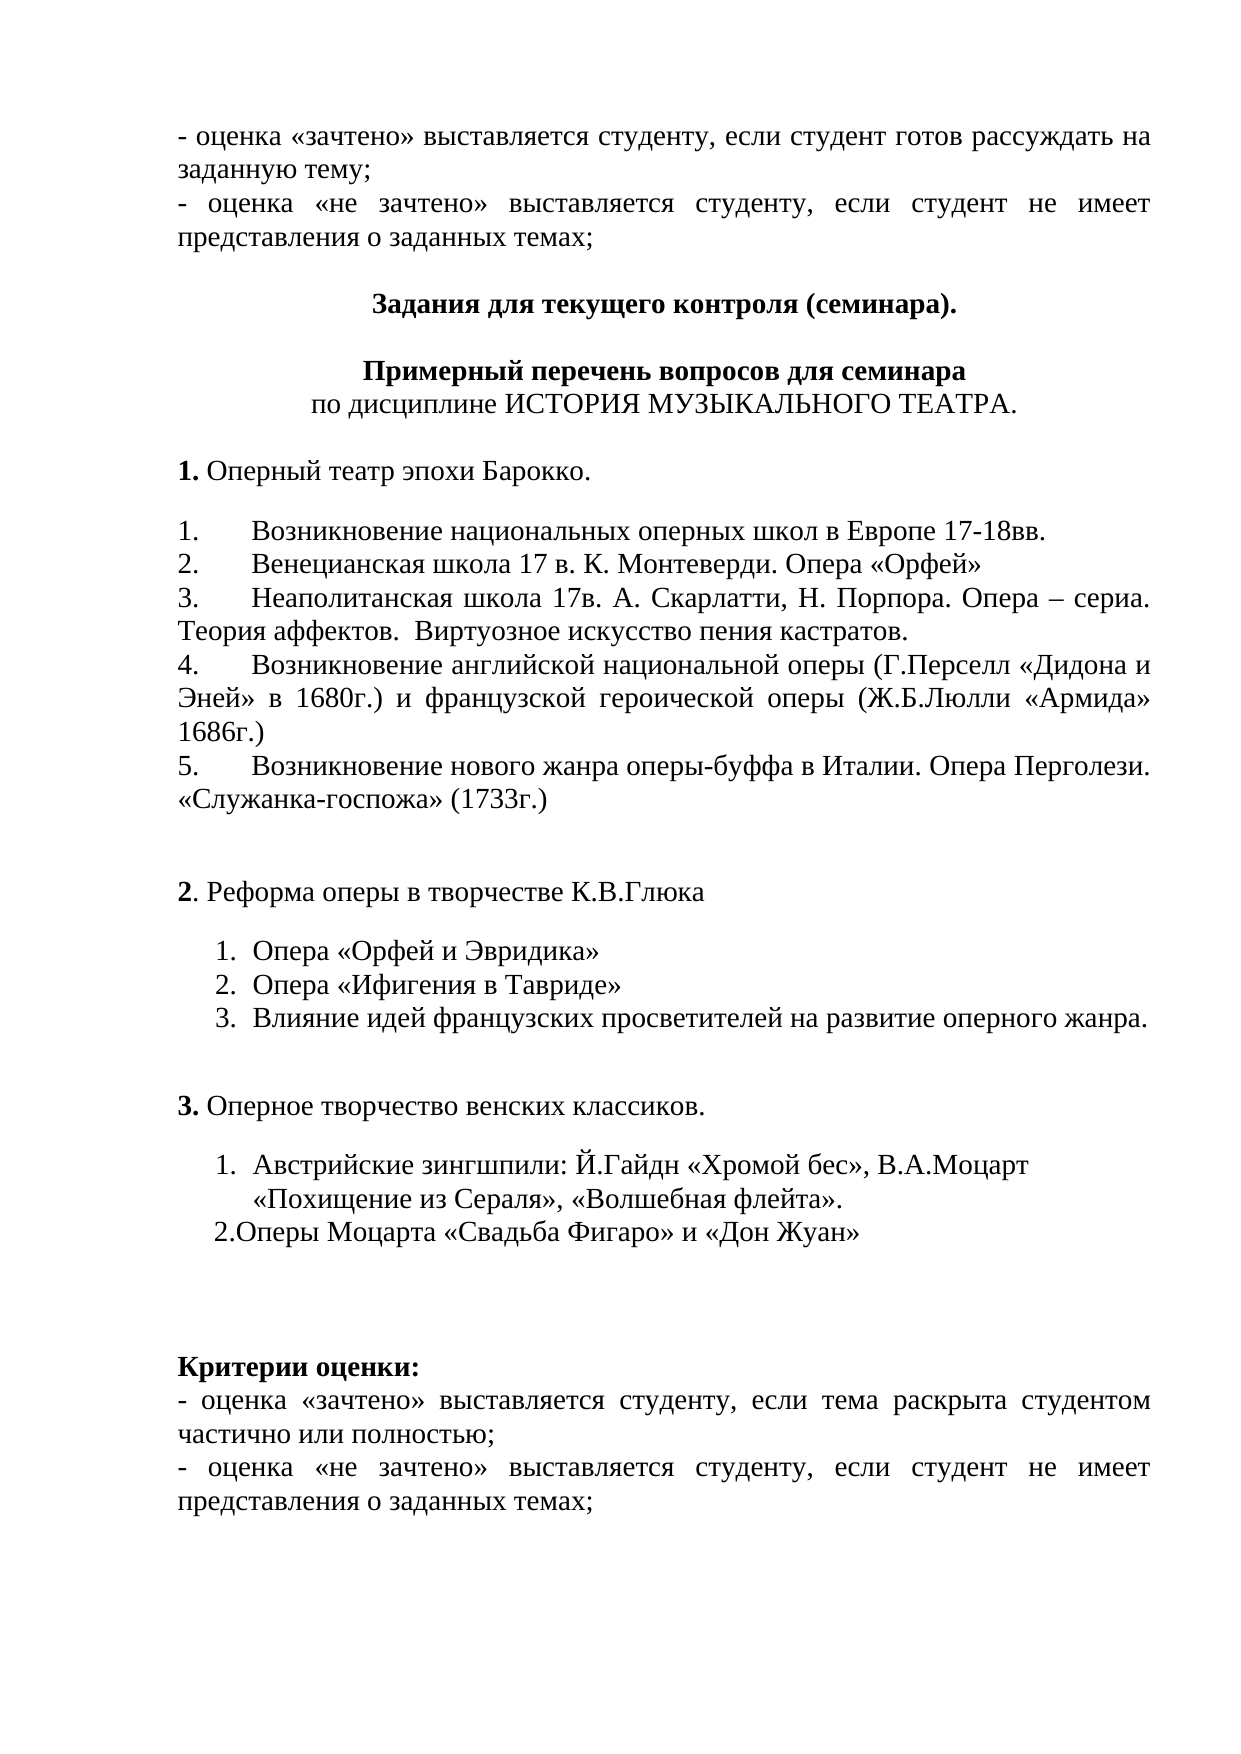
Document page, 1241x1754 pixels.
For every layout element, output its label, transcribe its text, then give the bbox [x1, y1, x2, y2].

list Опера «Ифигения в Тавриде» [215, 967, 1152, 1001]
list Венецианская школа 17 в. К. Монтеверди. Опера «Орфей» [177, 546, 1152, 580]
text 3. Оперное творчество венских классиков. [177, 1088, 1152, 1122]
text по дисциплине ИСТОРИЯ МУЗЫКАЛЬНОГО ТЕАТРА. [177, 386, 1152, 420]
text 1. Оперный театр эпохи Барокко. [177, 453, 1152, 487]
text - оценка «зачтено» выставляется студенту, если студент готов рассуждать на заданную тему; [177, 118, 1152, 185]
list Австрийские зингшпили: Й.Гайдн «Хромой бес», В.А.Моцарт «Похищение из Сераля», «Волшебная флейта». [215, 1147, 1152, 1214]
list Неаполитанская школа 17в. А. Скарлатти, Н. Порпора. Опера – сериа. Теория аффектов. Виртуозное искусство пения кастратов. [177, 580, 1152, 647]
list Возникновение национальных оперных школ в Европе 17-18вв. [177, 513, 1152, 546]
text Критерии оценки: [177, 1349, 1152, 1382]
list Возникновение нового жанра оперы-буффа в Италии. Опера Перголези. «Служанка-госпожа» (1733г.) [177, 748, 1152, 815]
text Задания для текущего контроля (семинара). [177, 286, 1152, 319]
text - оценка «зачтено» выставляется студенту, если тема раскрыта студентом частично или полностью; [177, 1382, 1152, 1449]
text - оценка «не зачтено» выставляется студенту, если студент не имеет представления о заданных темах; [177, 1449, 1152, 1516]
list Влияние идей французских просветителей на развитие оперного жанра. [215, 1001, 1152, 1034]
text 2. Реформа оперы в творчестве К.В.Глюка [177, 874, 1152, 908]
list Опера «Орфей и Эвридика» [215, 933, 1152, 967]
text Примерный перечень вопросов для семинара [177, 353, 1152, 386]
list Возникновение английской национальной оперы (Г.Перселл «Дидона и Эней» в 1680г.) и французской героической оперы (Ж.Б.Люлли «Армида» 1686г.) [177, 647, 1152, 748]
text - оценка «не зачтено» выставляется студенту, если студент не имеет представления о заданных темах; [177, 185, 1152, 252]
text 2.Оперы Моцарта «Свадьба Фигаро» и «Дон Жуан» [177, 1214, 1152, 1248]
